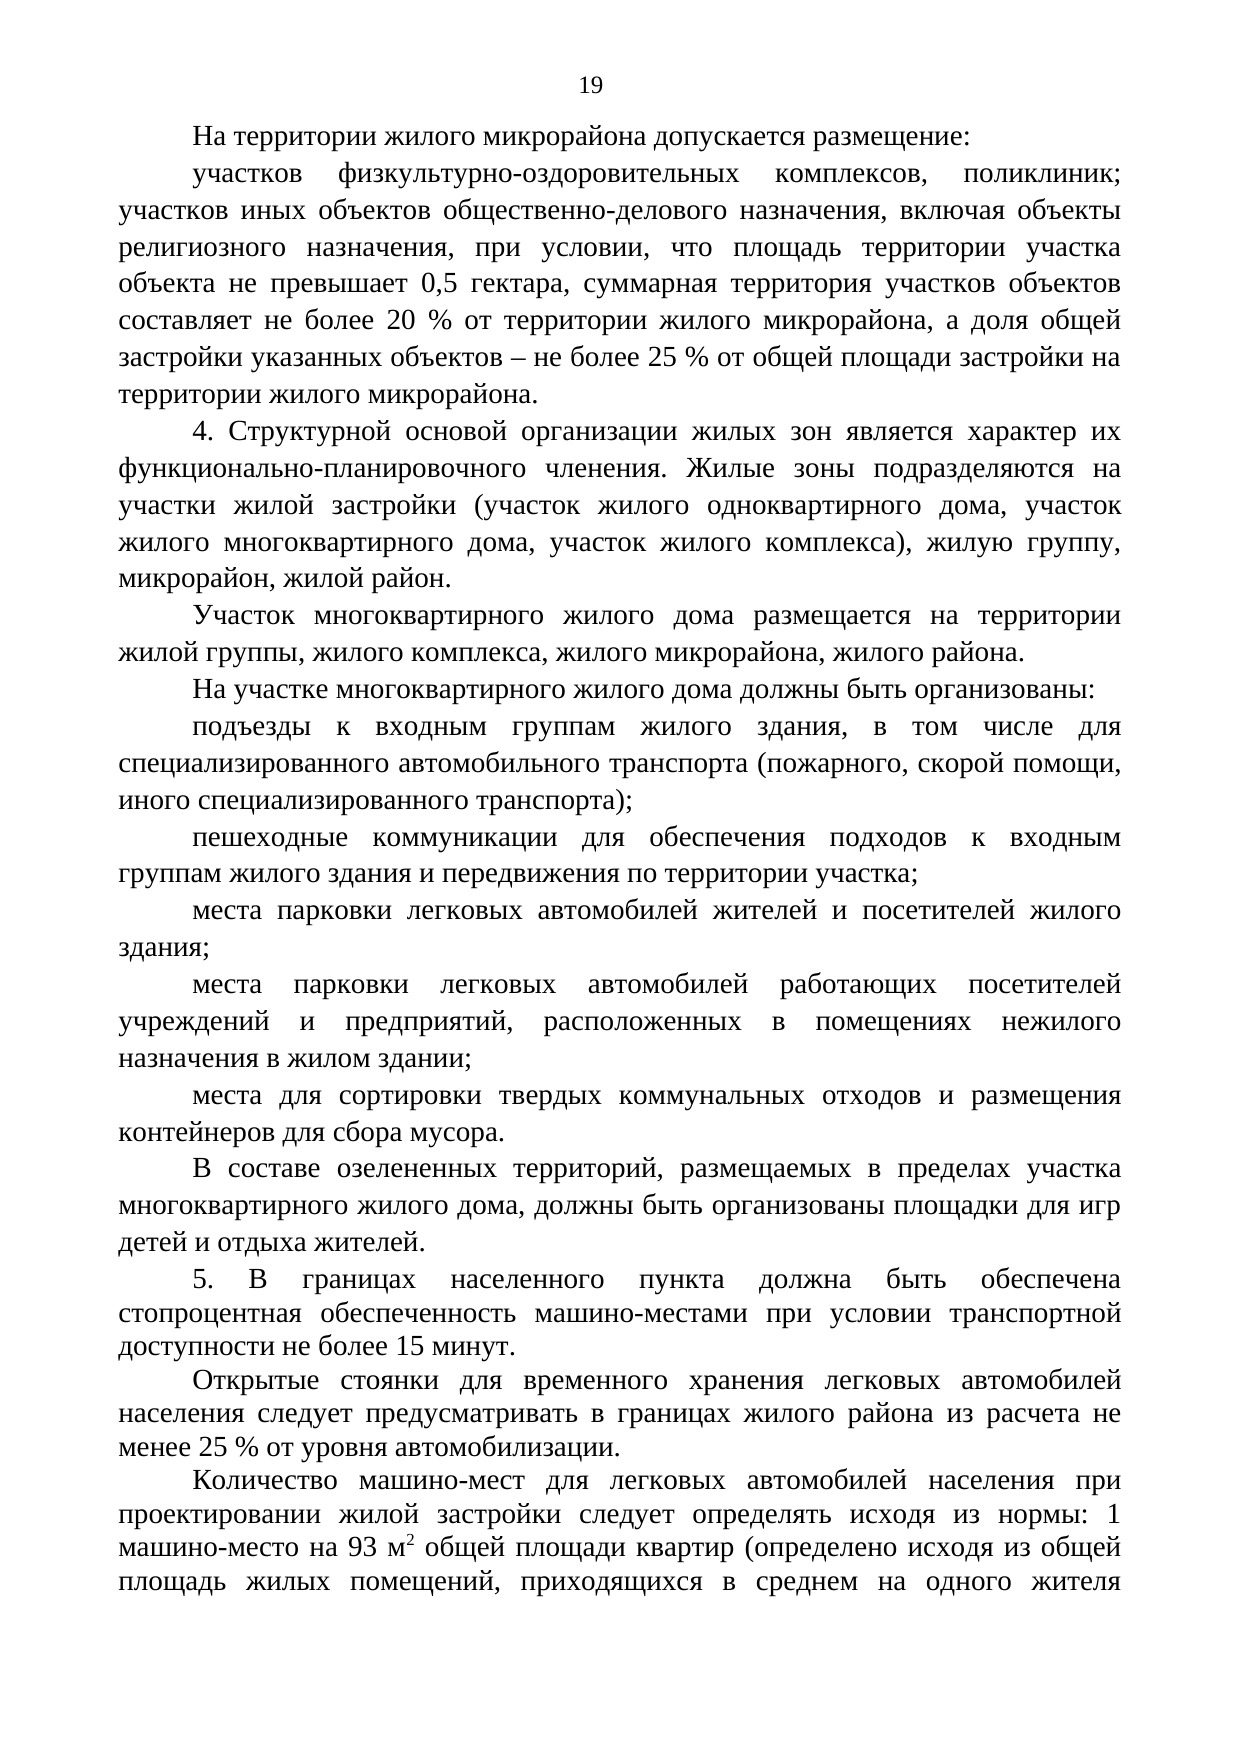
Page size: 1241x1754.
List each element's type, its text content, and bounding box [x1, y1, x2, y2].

text На участке многоквартирного жилого дома должны быть организованы: [118, 671, 1122, 705]
text места для сортировки твердых коммунальных отходов и размещения контейнеров для сбора мусора. [118, 1077, 1122, 1147]
text места парковки легковых автомобилей жителей и посетителей жилого здания; [118, 892, 1122, 963]
text пешеходные коммуникации для обеспечения подходов к входным группам жилого здания и передвижения по территории участка; [118, 819, 1122, 889]
text Участок многоквартирного жилого дома размещается на территории жилой группы, жилого комплекса, жилого микрорайона, жилого района. [118, 597, 1122, 668]
text В составе озелененных территорий, размещаемых в пределах участка многоквартирного жилого дома, должны быть организованы площадки для игр детей и отдыха жителей. [118, 1151, 1122, 1258]
text участков физкультурно-оздоровительных комплексов, поликлиник; участков иных объектов общественно-делового назначения, включая объекты религиозного назначения, при условии, что площадь территории участка объекта не превышает 0,5 гектара, суммарная территория участков объектов составляет не более 20 % от территории жилого микрорайона, а доля общей застройки указанных объектов – не более 25 % от общей площади застройки на территории жилого микрорайона. [118, 155, 1122, 410]
text Открытые стоянки для временного хранения легковых автомобилей населения следует предусматривать в границах жилого района из расчета не менее 25 % от уровня автомобилизации. [118, 1362, 1122, 1462]
text 5. В границах населенного пункта должна быть обеспечена стопроцентная обеспеченность машино-местами при условии транспортной доступности не более 15 минут. [118, 1261, 1122, 1362]
text На территории жилого микрорайона допускается размещение: [118, 118, 1122, 152]
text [118, 1462, 1122, 1597]
text места парковки легковых автомобилей работающих посетителей учреждений и предприятий, расположенных в помещениях нежилого назначения в жилом здании; [118, 966, 1122, 1073]
text подъезды к входным группам жилого здания, в том числе для специализированного автомобильного транспорта (пожарного, скорой помощи, иного специализированного транспорта); [118, 708, 1122, 815]
text 4. Структурной основой организации жилых зон является характер их функционально-планировочного членения. Жилые зоны подразделяются на участки жилой застройки (участок жилого одноквартирного дома, участок жилого многоквартирного дома, участок жилого комплекса), жилую группу, микрорайон, жилой район. [118, 413, 1122, 594]
